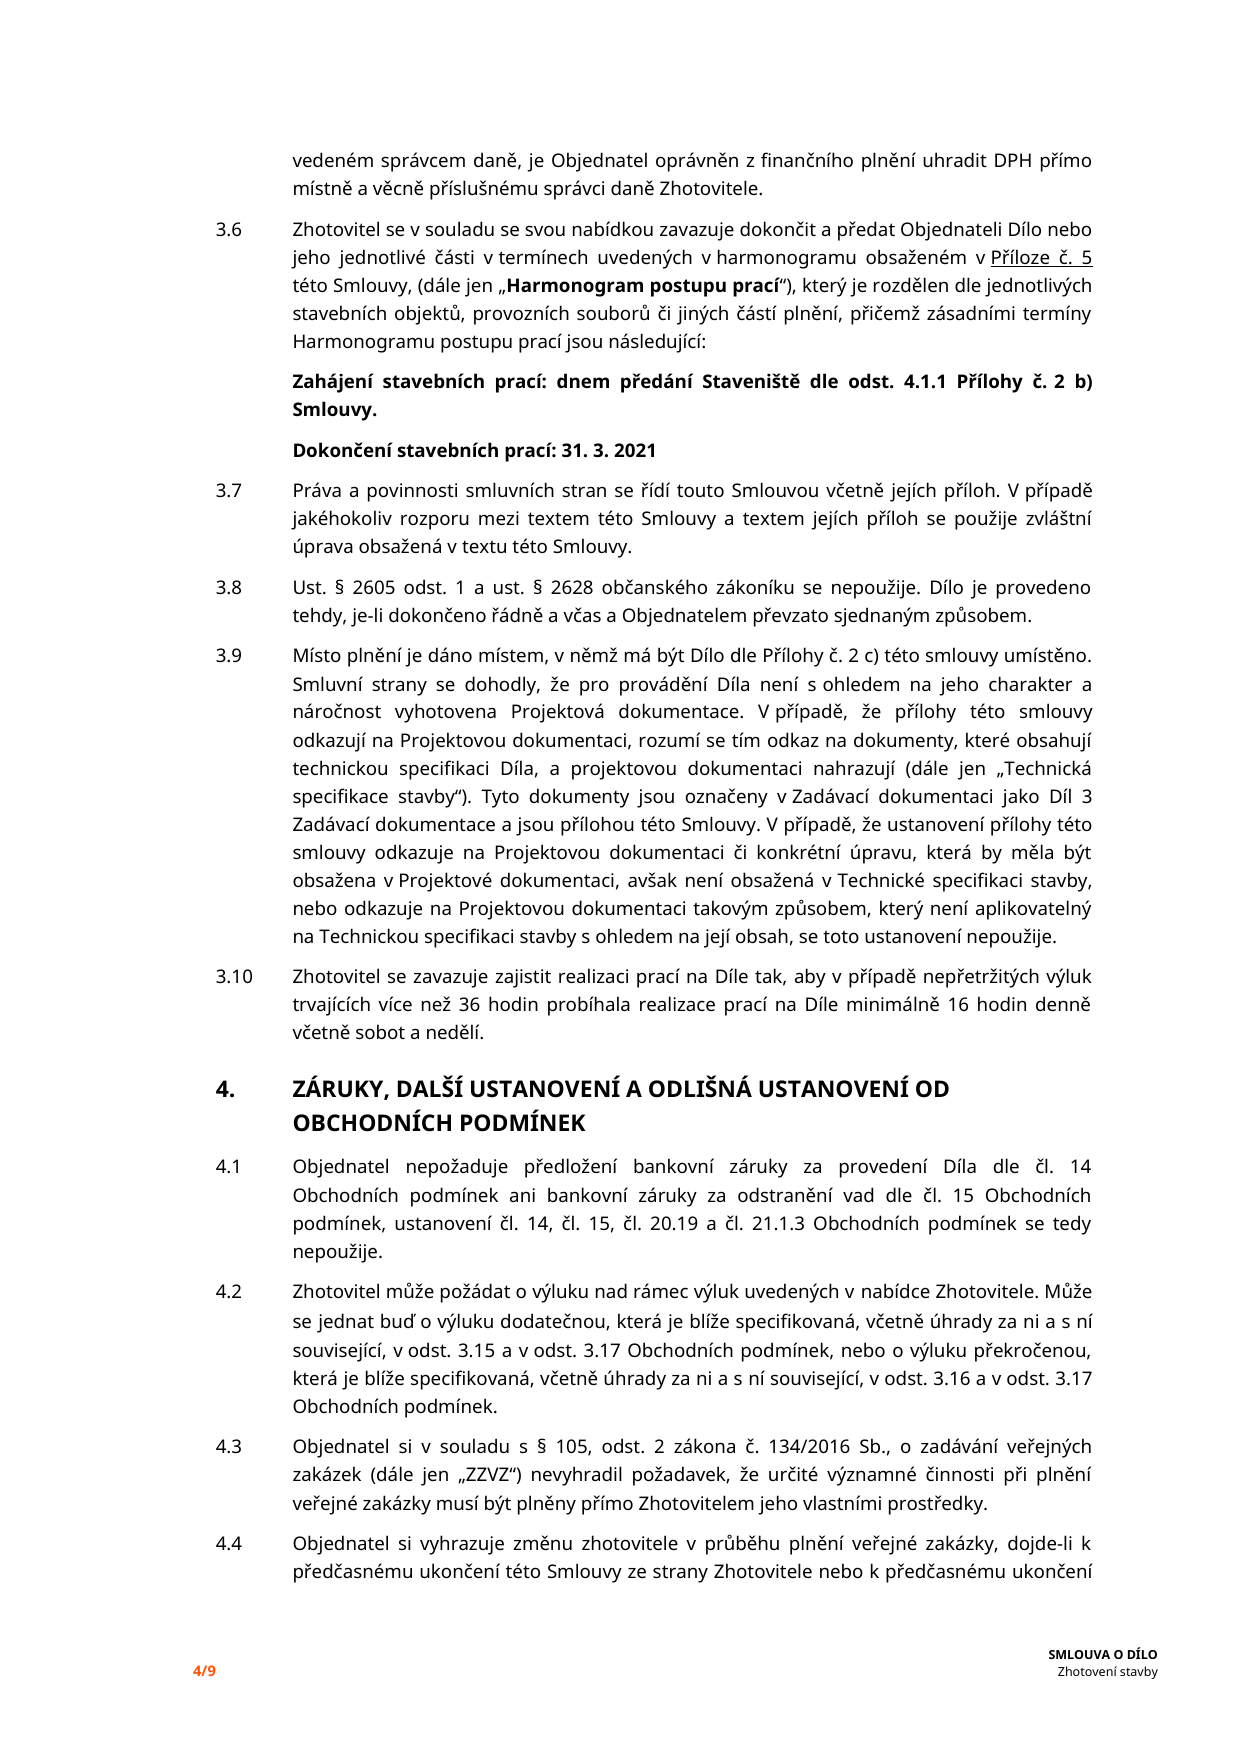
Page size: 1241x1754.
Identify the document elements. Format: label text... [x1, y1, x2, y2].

text Zhotovitel se v souladu se svou nabídkou zavazuje dokončit a předat Objednateli Dílo nebo jeho jednotlivé části v termínech uvedených v harmonogramu obsaženém v Příloze č. 5 této Smlouvy, (dále jen „Harmonogram postupu prací“), který je rozdělen dle jednotlivých stavebních objektů, provozních souborů či jiných částí plnění, přičemž zásadními termíny Harmonogramu postupu prací jsou následující: [216, 216, 1093, 354]
text Objednatel nepožaduje předložení bankovní záruky za provedení Díla dle čl. 14 Obchodních podmínek ani bankovní záruky za odstranění vad dle čl. 15 Obchodních podmínek, ustanovení čl. 14, čl. 15, čl. 20.19 a čl. 21.1.3 Obchodních podmínek se tedy nepoužije. [216, 1154, 1093, 1263]
text Dokončení stavebních prací: 31. 3. 2021 [292, 437, 1093, 463]
text Ust. § 2605 odst. 1 a ust. § 2628 občanského zákoníku se nepoužije. Dílo je provedeno tehdy, je-li dokončeno řádně a včas a Objednatelem převzato sjednaným způsobem. [216, 574, 1093, 628]
text Zahájení stavebních prací: dnem předání Staveniště dle odst. 4.1.1 Přílohy č. 2 b) Smlouvy. [292, 369, 1093, 422]
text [216, 147, 1093, 201]
text Zhotovitel může požádat o výluku nad rámec výluk uvedených v nabídce Zhotovitele. Může se jednat buď o výluku dodatečnou, která je blíže specifikovaná, včetně úhrady za ni a s ní související, v odst. 3.15 a v odst. 3.17 Obchodních podmínek, nebo o výluku překročenou, která je blíže specifikovaná, včetně úhrady za ni a s ní související, v odst. 3.16 a v odst. 3.17 Obchodních podmínek. [216, 1278, 1093, 1419]
text Zhotovitel se zavazuje zajistit realizaci prací na Díle tak, aby v případě nepřetržitých výluk trvajících více než 36 hodin probíhala realizace prací na Díle minimálně 16 hodin denně včetně sobot a nedělí. [216, 963, 1093, 1045]
text Práva a povinnosti smluvních stran se řídí touto Smlouvou včetně jejích příloh. V případě jakéhokoliv rozporu mezi textem této Smlouvy a textem jejích příloh se použije zvláštní úprava obsažená v textu této Smlouvy. [216, 478, 1093, 559]
text Objednatel si v souladu s § 105, odst. 2 zákona č. 134/2016 Sb., o zadávání veřejných zakázek (dále jen „ZZVZ“) nevyhradil požadavek, že určité významné činnosti při plnění veřejné zakázky musí být plněny přímo Zhotovitelem jeho vlastními prostředky. [216, 1434, 1093, 1515]
text ZÁRUKY, DALŠÍ USTANOVENÍ A ODLIŠNÁ USTANOVENÍ OD OBCHODNÍCH PODMÍNEK [216, 1073, 1093, 1138]
text Místo plnění je dáno místem, v němž má být Dílo dle Přílohy č. 2 c) této smlouvy umístěno. Smluvní strany se dohodly, že pro provádění Díla není s ohledem na jeho charakter a náročnost vyhotovena Projektová dokumentace. V případě, že přílohy této smlouvy odkazují na Projektovou dokumentaci, rozumí se tím odkaz na dokumenty, které obsahují technickou specifikaci Díla, a projektovou dokumentaci nahrazují (dále jen „Technická specifikace stavby“). Tyto dokumenty jsou označeny v Zadávací dokumentaci jako Díl 3 Zadávací dokumentace a jsou přílohou této Smlouvy. V případě, že ustanovení přílohy této smlouvy odkazuje na Projektovou dokumentaci či konkrétní úpravu, která by měla být obsažena v Projektové dokumentaci, avšak není obsažená v Technické specifikaci stavby, nebo odkazuje na Projektovou dokumentaci takovým způsobem, který není aplikovatelný na Technickou specifikaci stavby s ohledem na její obsah, se toto ustanovení nepoužije. [216, 643, 1093, 948]
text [216, 1530, 1093, 1584]
